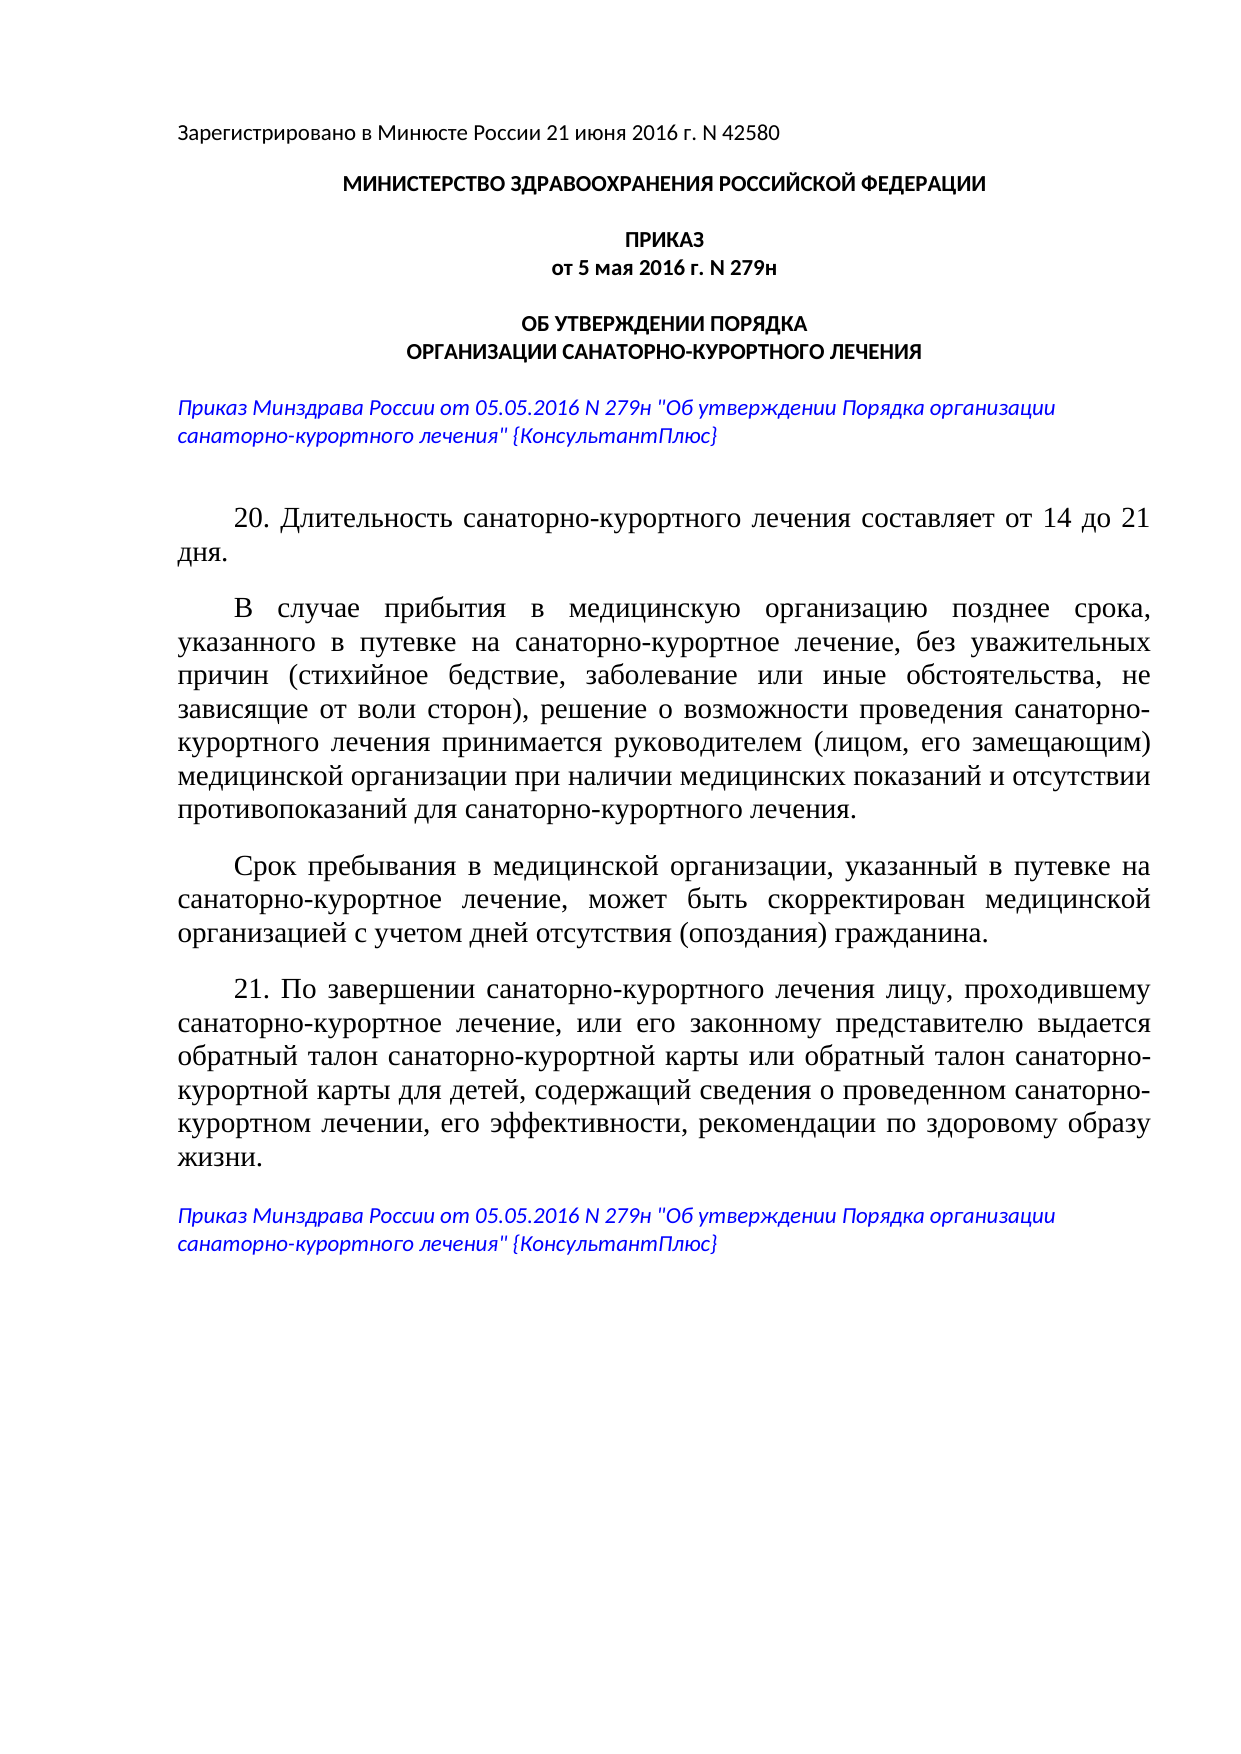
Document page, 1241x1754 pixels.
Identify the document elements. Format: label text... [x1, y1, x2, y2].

title ОРГАНИЗАЦИИ САНАТОРНО-КУРОРТНОГО ЛЕЧЕНИЯ [177, 337, 1152, 365]
text Приказ Минздрава России от 05.05.2016 N 279н "Об утверждении Порядка организации санаторно-курортного лечения" {КонсультантПлюс} [177, 1173, 1152, 1285]
text Приказ Минздрава России от 05.05.2016 N 279н "Об утверждении Порядка организации санаторно-курортного лечения" {КонсультантПлюс} [177, 365, 1152, 477]
text 20. Длительность санаторно-курортного лечения составляет от 14 до 21 дня. [177, 500, 1152, 567]
title ПРИКАЗ [177, 225, 1152, 253]
text Срок пребывания в медицинской организации, указанный в путевке на санаторно-курортное лечение, может быть скорректирован медицинской организацией с учетом дней отсутствия (опоздания) гражданина. [177, 848, 1152, 948]
text В случае прибытия в медицинскую организацию позднее срока, указанного в путевке на санаторно-курортное лечение, без уважительных причин (стихийное бедствие, заболевание или иные обстоятельства, не зависящие от воли сторон), решение о возможности проведения санаторно-курортного лечения принимается руководителем (лицом, его замещающим) медицинской организации при наличии медицинских показаний и отсутствии противопоказаний для санаторно-курортного лечения. [177, 590, 1152, 825]
text 21. По завершении санаторно-курортного лечения лицу, проходившему санаторно-курортное лечение, или его законному представителю выдается обратный талон санаторно-курортной карты или обратный талон санаторно-курортной карты для детей, содержащий сведения о проведенном санаторно-курортном лечении, его эффективности, рекомендации по здоровому образу жизни. [177, 971, 1152, 1173]
text Зарегистрировано в Минюсте России 21 июня 2016 г. N 42580 [177, 118, 1152, 146]
title ОБ УТВЕРЖДЕНИИ ПОРЯДКА [177, 309, 1152, 337]
title от 5 мая 2016 г. N 279н [177, 253, 1152, 281]
title МИНИСТЕРСТВО ЗДРАВООХРАНЕНИЯ РОССИЙСКОЙ ФЕДЕРАЦИИ [177, 169, 1152, 197]
